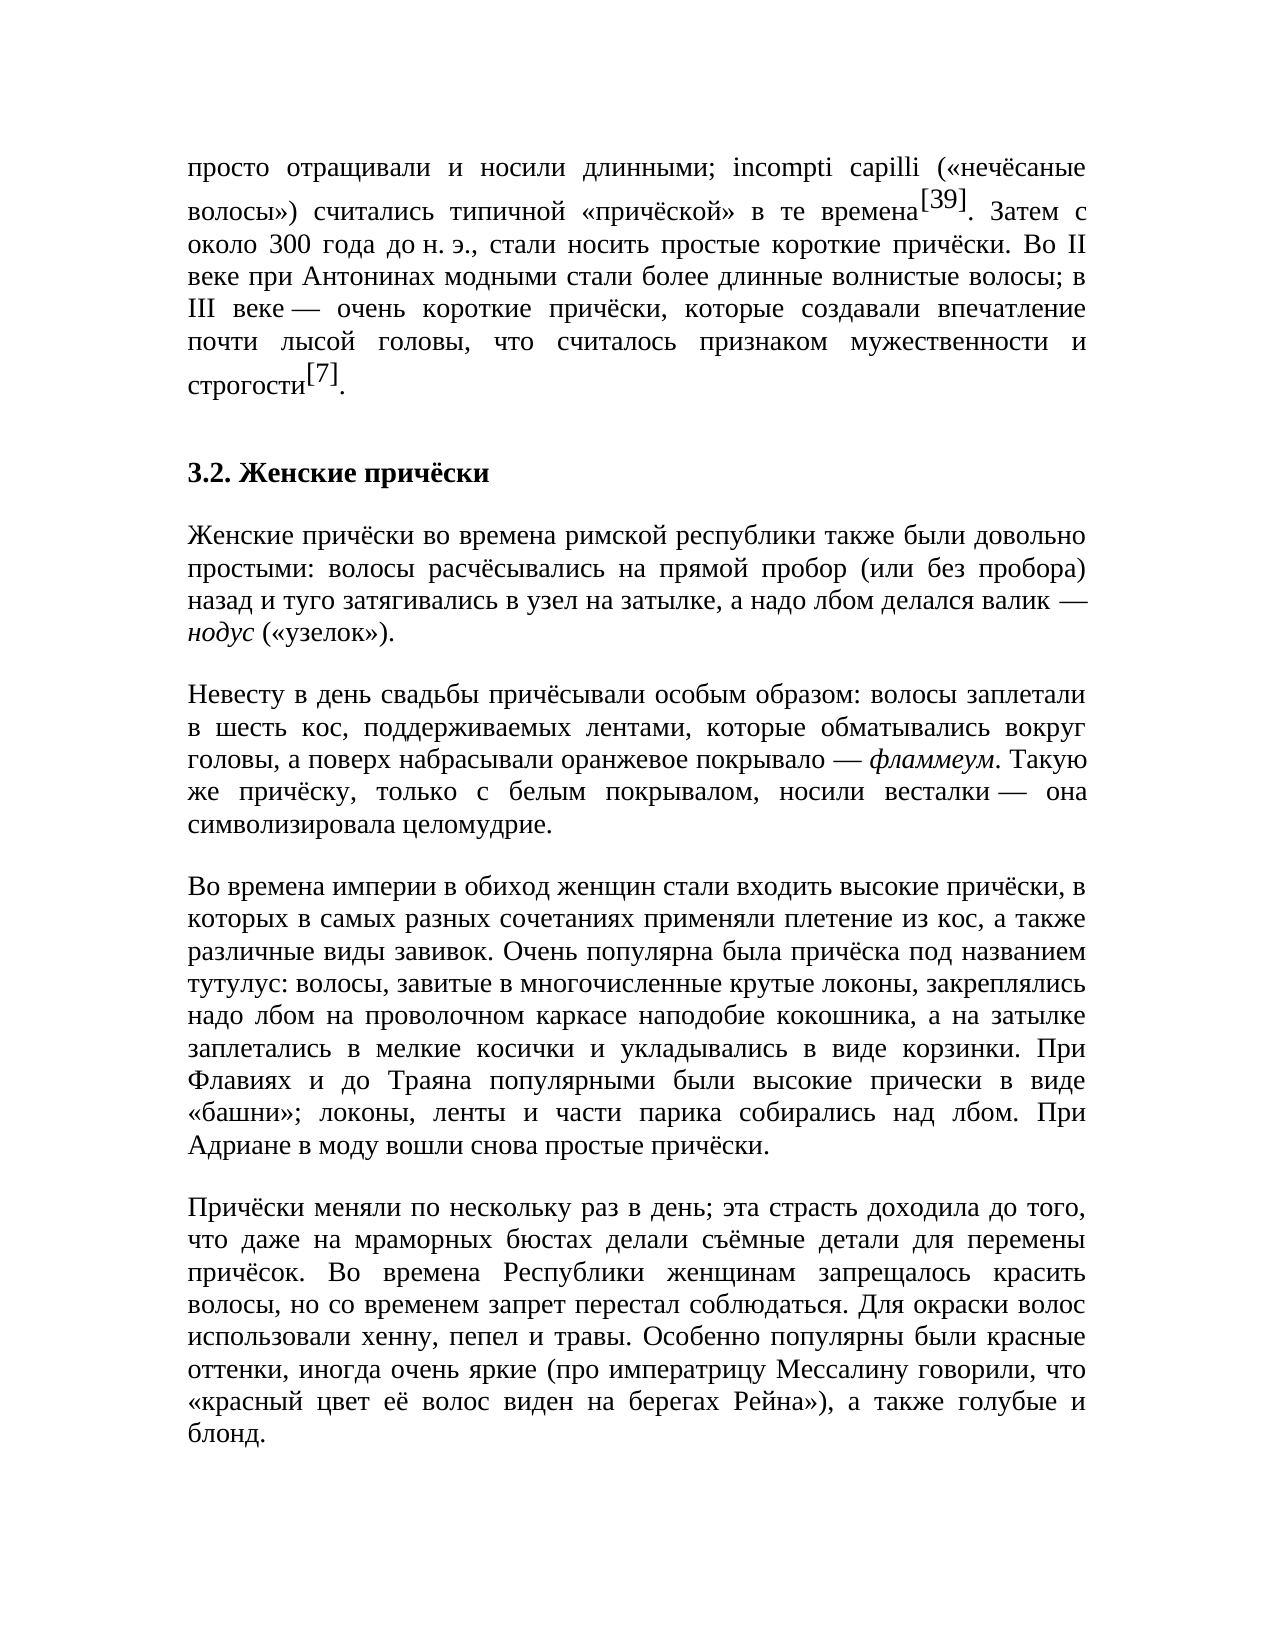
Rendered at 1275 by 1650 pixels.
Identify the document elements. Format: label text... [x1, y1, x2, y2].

text Невесту в день свадьбы причёсывали особым образом: волосы заплетали в шесть кос, поддерживаемых лентами, которые обматывались вокруг головы, а поверх набрасывали оранжевое покрывало — фламмеум. Такую же причёску, только с белым покрывалом, носили весталки — она символизировала целомудрие. [187, 677, 1087, 839]
list 3.2. Женские причёски [187, 455, 1087, 489]
text Причёски меняли по нескольку раз в день; эта страсть доходила до того, что даже на мраморных бюстах делали съёмные детали для перемены причёсок. Во времена Республики женщинам запрещалось красить волосы, но со временем запрет перестал соблюдаться. Для окраски волос использовали хенну, пепел и травы. Особенно популярны были красные оттенки, иногда очень яркие (про императрицу Мессалину говорили, что «красный цвет её волос виден на берегах Рейна»), а также голубые и блонд. [187, 1190, 1087, 1449]
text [187, 150, 1087, 401]
text Женские причёски во времена римской республики также были довольно простыми: волосы расчёсывались на прямой пробор (или без пробора) назад и туго затягивались в узел на затылке, а надо лбом делался валик — нодус («узелок»). [187, 518, 1087, 648]
text Во времена империи в обиход женщин стали входить высокие причёски, в которых в самых разных сочетаниях применяли плетение из кос, а также различные виды завивок. Очень популярна была причёска под названием тутулус: волосы, завитые в многочисленные крутые локоны, закреплялись надо лбом на проволочном каркасе наподобие кокошника, а на затылке заплетались в мелкие косички и укладывались в виде корзинки. При Флавиях и до Траяна популярными были высокие прически в виде «башни»; локоны, ленты и части парика собирались над лбом. При Адриане в моду вошли снова простые причёски. [187, 869, 1087, 1160]
